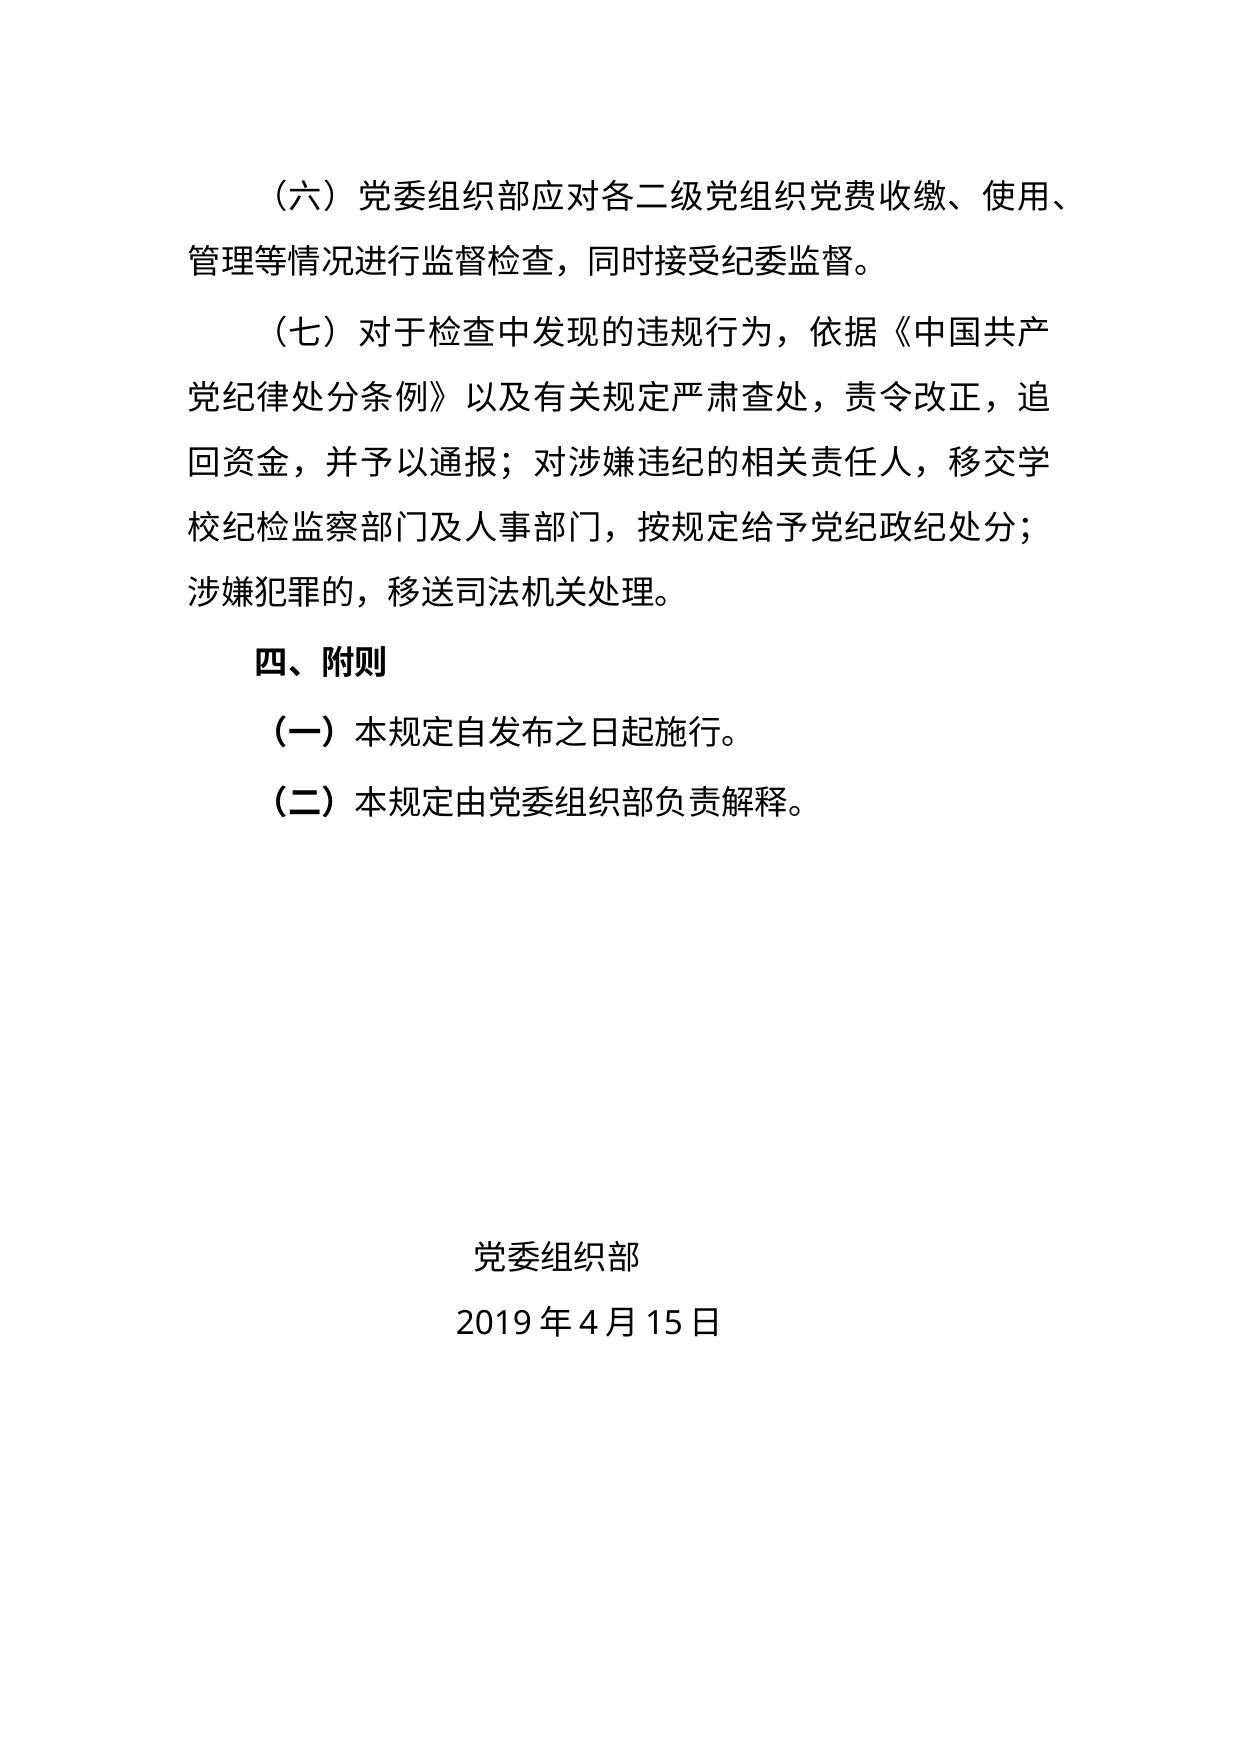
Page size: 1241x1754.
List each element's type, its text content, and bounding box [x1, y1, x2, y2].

text 四、附则 [187, 627, 1053, 692]
text 2019年4月15日 [187, 1288, 1053, 1353]
text （七）对于检查中发现的违规行为，依据《中国共产党纪律处分条例》以及有关规定严肃查处，责令改正，追回资金，并予以通报；对涉嫌违纪的相关责任人，移交学校纪检监察部门及人事部门，按规定给予党纪政纪处分；涉嫌犯罪的，移送司法机关处理。 [187, 297, 1053, 622]
text （一）本规定自发布之日起施行。 [187, 698, 1053, 763]
text （二）本规定由党委组织部负责解释。 [187, 768, 1053, 833]
text 党委组织部 [187, 1223, 1053, 1288]
text （六）党委组织部应对各二级党组织党费收缴、使用、管理等情况进行监督检查，同时接受纪委监督。 [187, 162, 1053, 292]
